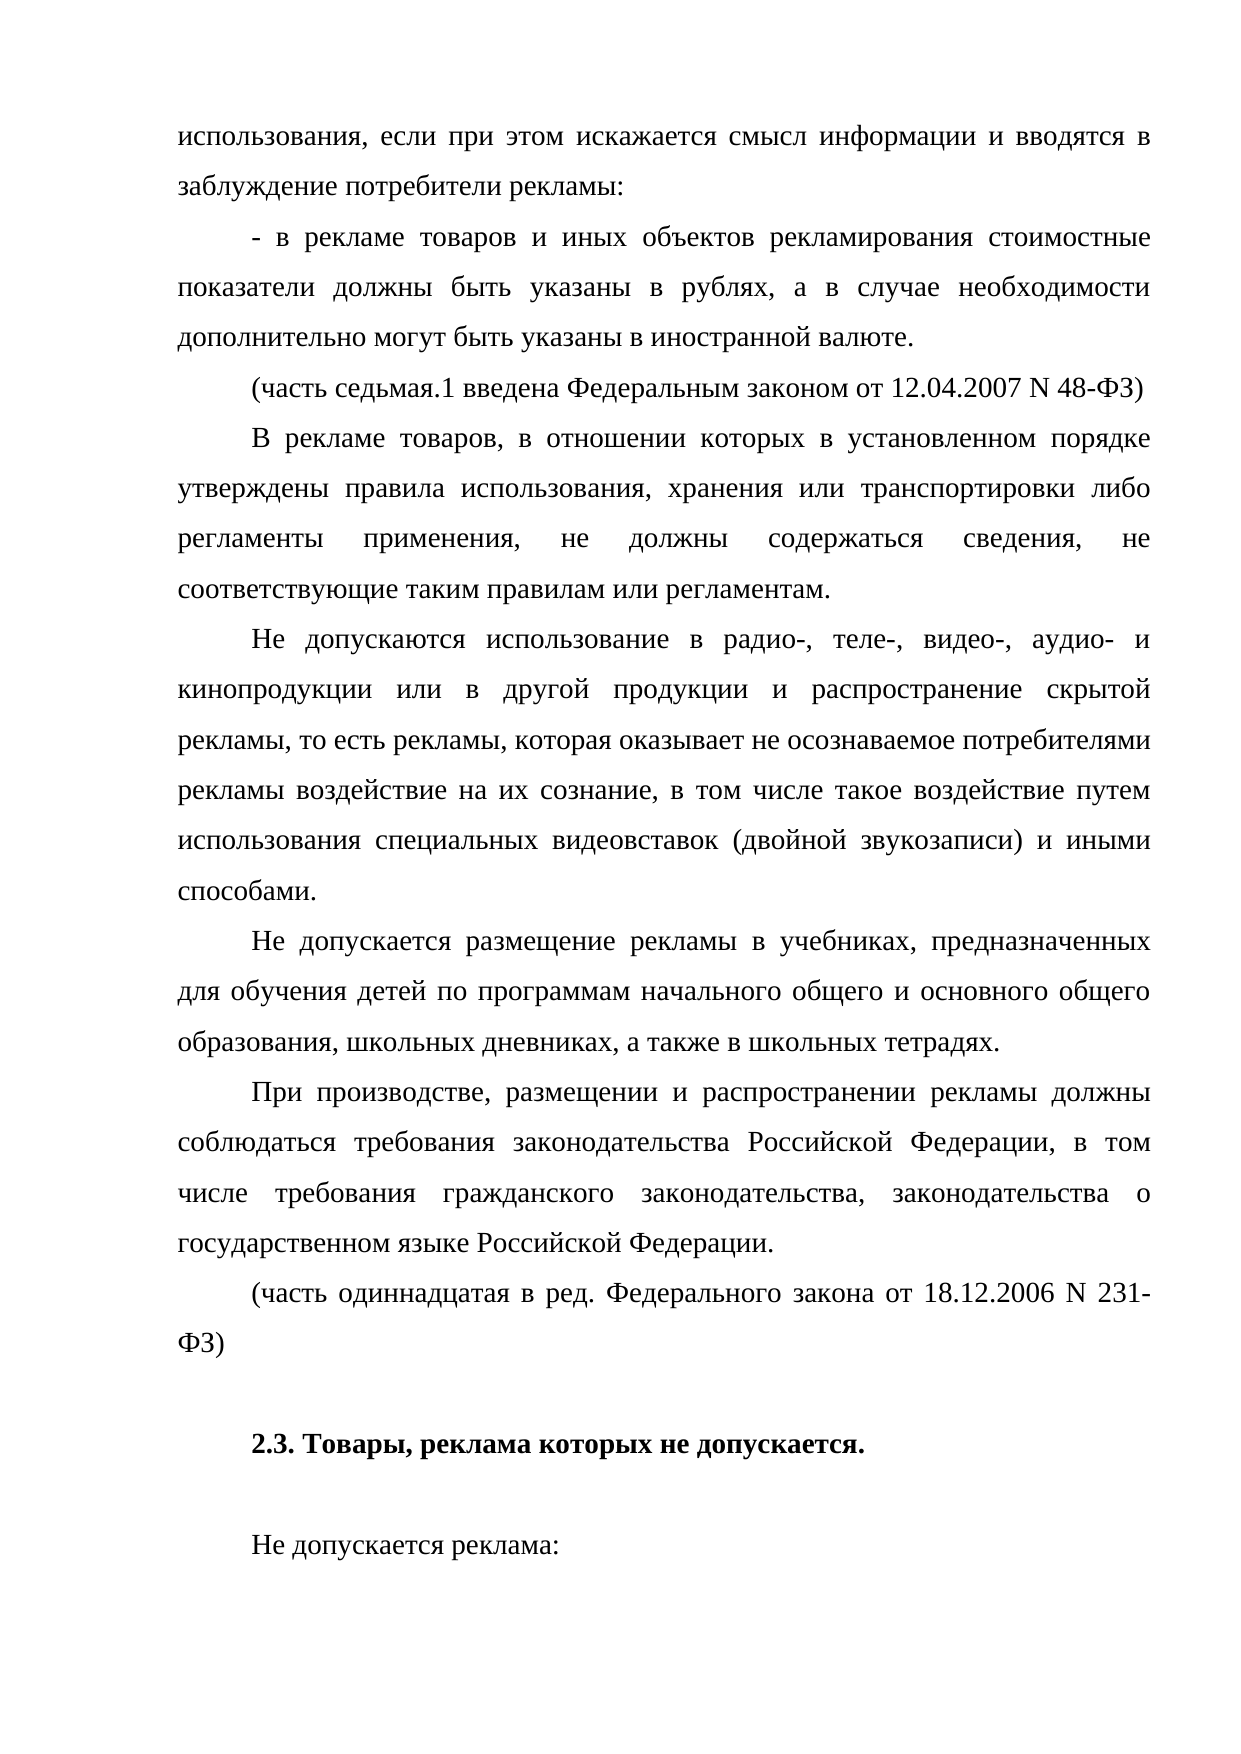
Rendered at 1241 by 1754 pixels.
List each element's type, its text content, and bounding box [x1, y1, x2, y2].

text 2.3. Товары, реклама которых не допускается. [177, 1426, 1152, 1460]
text Не допускается реклама: [177, 1527, 1152, 1560]
text Не допускаются использование в радио-, теле-, видео-, аудио- и кинопродукции или в другой продукции и распространение скрытой рекламы, то есть рекламы, которая оказывает не осознаваемое потребителями рекламы воздействие на их сознание, в том числе такое воздействие путем использования специальных видеовставок (двойной звукозаписи) и иными способами. [177, 621, 1152, 906]
text (часть одиннадцатая в ред. Федерального закона от 18.12.2006 N 231-ФЗ) [177, 1275, 1152, 1359]
text Не допускается размещение рекламы в учебниках, предназначенных для обучения детей по программам начального общего и основного общего образования, школьных дневниках, а также в школьных тетрадях. [177, 923, 1152, 1057]
text В рекламе товаров, в отношении которых в установленном порядке утверждены правила использования, хранения или транспортировки либо регламенты применения, не должны содержаться сведения, не соответствующие таким правилам или регламентам. [177, 420, 1152, 604]
text (часть седьмая.1 введена Федеральным законом от 12.04.2007 N 48-ФЗ) [177, 370, 1152, 403]
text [177, 118, 1152, 202]
text - в рекламе товаров и иных объектов рекламирования стоимостные показатели должны быть указаны в рублях, а в случае необходимости дополнительно могут быть указаны в иностранной валюте. [177, 219, 1152, 353]
text При производстве, размещении и распространении рекламы должны соблюдаться требования законодательства Российской Федерации, в том числе требования гражданского законодательства, законодательства о государственном языке Российской Федерации. [177, 1074, 1152, 1258]
